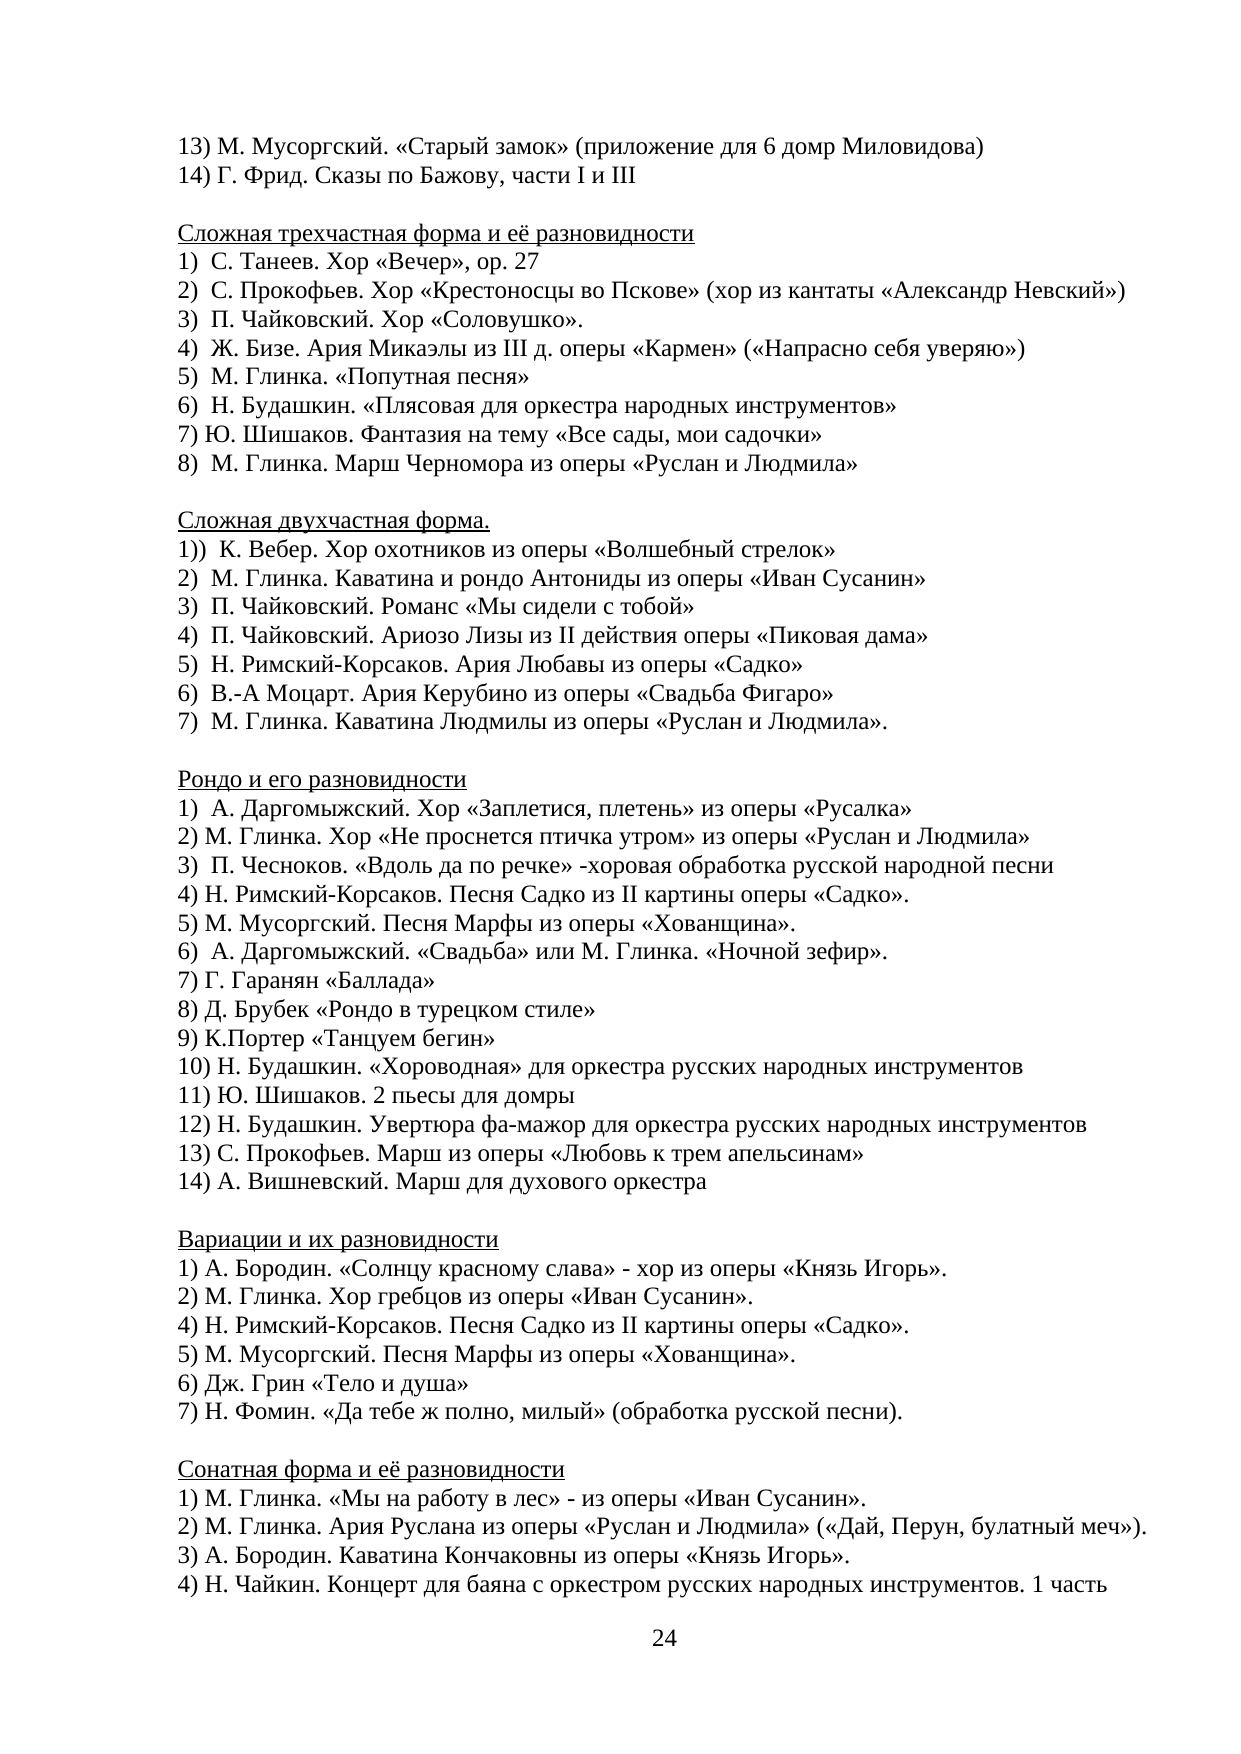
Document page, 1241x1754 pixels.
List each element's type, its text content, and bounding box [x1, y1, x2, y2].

text 4) Н. Римский-Корсаков. Песня Садко из II картины оперы «Садко». [177, 879, 1152, 908]
text 6) Н. Будашкин. «Плясовая для оркестра народных инструментов» [177, 390, 1152, 419]
text 5) Н. Римский-Корсаков. Ария Любавы из оперы «Садко» [177, 649, 1152, 678]
text 5) М. Глинка. «Попутная песня» [177, 361, 1152, 390]
text 1) А. Бородин. «Солнцу красному слава» - хор из оперы «Князь Игорь». [177, 1253, 1152, 1281]
text 4) Н. Чайкин. Концерт для баяна с оркестром русских народных инструментов. 1 часть [177, 1569, 1152, 1598]
text Сонатная форма и её разновидности [177, 1454, 1152, 1483]
text 6) А. Даргомыжский. «Свадьба» или М. Глинка. «Ночной зефир». [177, 936, 1152, 965]
text 4) П. Чайковский. Ариозо Лизы из II действия оперы «Пиковая дама» [177, 620, 1152, 649]
text 3) П. Чайковский. Романс «Мы сидели с тобой» [177, 591, 1152, 620]
text 2) С. Прокофьев. Хор «Крестоносцы во Пскове» (хор из кантаты «Александр Невский») [177, 275, 1152, 304]
text 14) Г. Фрид. Сказы по Бажову, части I и III [177, 160, 1152, 189]
text 1)) К. Вебер. Хор охотников из оперы «Волшебный стрелок» [177, 534, 1152, 563]
text 6) В.-А Моцарт. Ария Керубино из оперы «Свадьба Фигаро» [177, 678, 1152, 706]
text 10) Н. Будашкин. «Хороводная» для оркестра русских народных инструментов [177, 1051, 1152, 1080]
text 13) М. Мусоргский. «Старый замок» (приложение для 6 домр Миловидова) [177, 131, 1152, 160]
text 1) С. Танеев. Хор «Вечер», ор. 27 [177, 246, 1152, 275]
text 13) С. Прокофьев. Марш из оперы «Любовь к трем апельсинам» [177, 1138, 1152, 1166]
text 7) Н. Фомин. «Да тебе ж полно, милый» (обработка русской песни). [177, 1396, 1152, 1425]
text Рондо и его разновидности [177, 764, 1152, 793]
text 7) Ю. Шишаков. Фантазия на тему «Все сады, мои садочки» [177, 419, 1152, 448]
text 4) Н. Римский-Корсаков. Песня Садко из II картины оперы «Садко». [177, 1310, 1152, 1339]
text Сложная двухчастная форма. [177, 505, 1152, 534]
text 2) М. Глинка. Хор гребцов из оперы «Иван Сусанин». [177, 1281, 1152, 1310]
text 4) Ж. Бизе. Ария Микаэлы из III д. оперы «Кармен» («Напрасно себя уверяю») [177, 333, 1152, 361]
text 3) П. Чесноков. «Вдоль да по речке» -хоровая обработка русской народной песни [177, 850, 1152, 879]
text 1) М. Глинка. «Мы на работу в лес» - из оперы «Иван Сусанин». [177, 1483, 1152, 1511]
text 8) Д. Брубек «Рондо в турецком стиле» [177, 994, 1152, 1023]
text 3) А. Бородин. Каватина Кончаковны из оперы «Князь Игорь». [177, 1540, 1152, 1569]
text 5) М. Мусоргский. Песня Марфы из оперы «Хованщина». [177, 1339, 1152, 1368]
text 3) П. Чайковский. Хор «Соловушко». [177, 304, 1152, 333]
text 14) А. Вишневский. Марш для духового оркестра [177, 1166, 1152, 1195]
text 6) Дж. Грин «Тело и душа» [177, 1368, 1152, 1396]
text 7) М. Глинка. Каватина Людмилы из оперы «Руслан и Людмила». [177, 706, 1152, 735]
text 9) К.Портер «Танцуем бегин» [177, 1023, 1152, 1051]
text 7) Г. Гаранян «Баллада» [177, 965, 1152, 994]
text 2) М. Глинка. Каватина и рондо Антониды из оперы «Иван Сусанин» [177, 563, 1152, 591]
text 5) М. Мусоргский. Песня Марфы из оперы «Хованщина». [177, 908, 1152, 936]
text 8) М. Глинка. Марш Черномора из оперы «Руслан и Людмила» [177, 448, 1152, 476]
text Вариации и их разновидности [177, 1224, 1152, 1253]
text Сложная трехчастная форма и её разновидности [177, 218, 1152, 246]
text 12) Н. Будашкин. Увертюра фа-мажор для оркестра русских народных инструментов [177, 1109, 1152, 1138]
text 1) А. Даргомыжский. Хор «Заплетися, плетень» из оперы «Русалка» [177, 793, 1152, 821]
text 11) Ю. Шишаков. 2 пьесы для домры [177, 1080, 1152, 1109]
text 2) М. Глинка. Хор «Не проснется птичка утром» из оперы «Руслан и Людмила» [177, 821, 1152, 850]
text 2) М. Глинка. Ария Руслана из оперы «Руслан и Людмила» («Дай, Перун, булатный меч»). [177, 1511, 1152, 1540]
